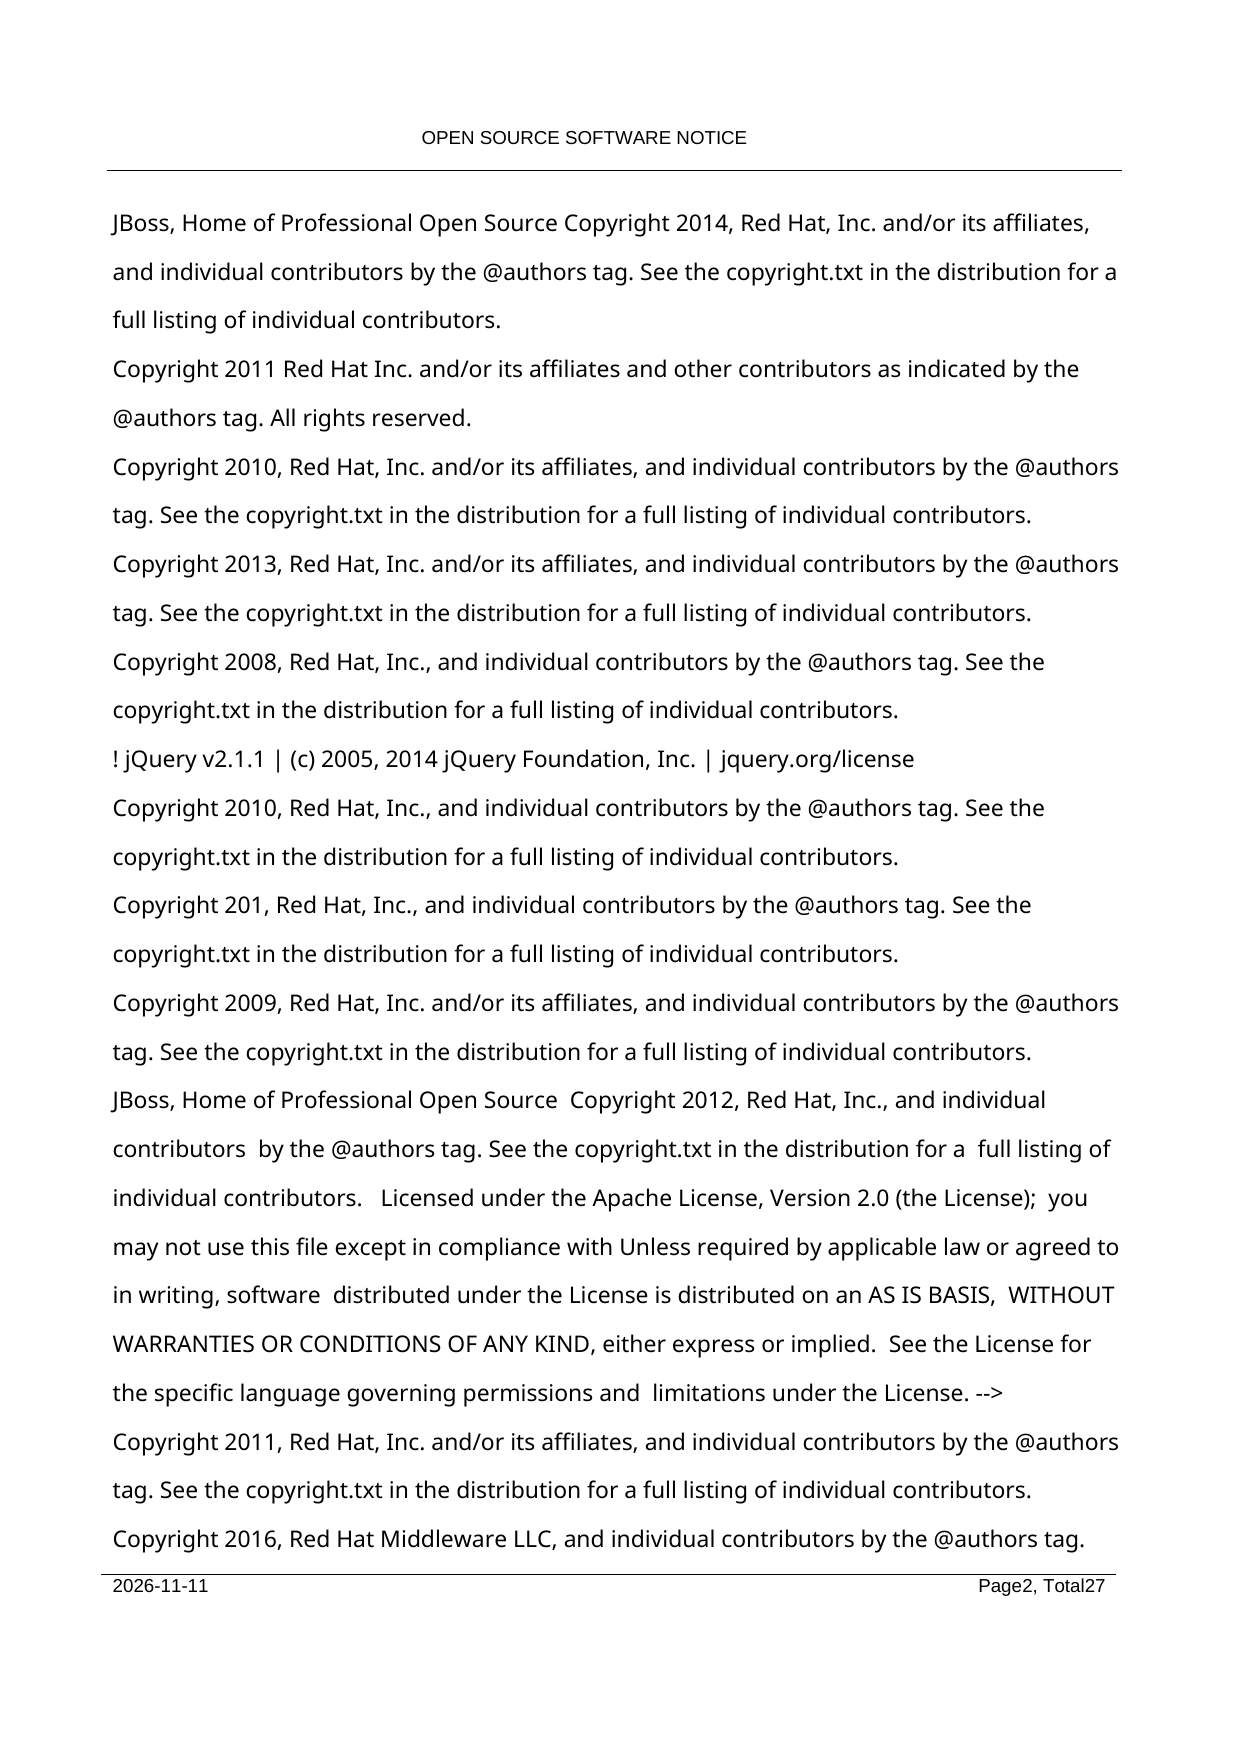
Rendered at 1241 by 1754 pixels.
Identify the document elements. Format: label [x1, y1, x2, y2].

text [112, 206, 1128, 1555]
